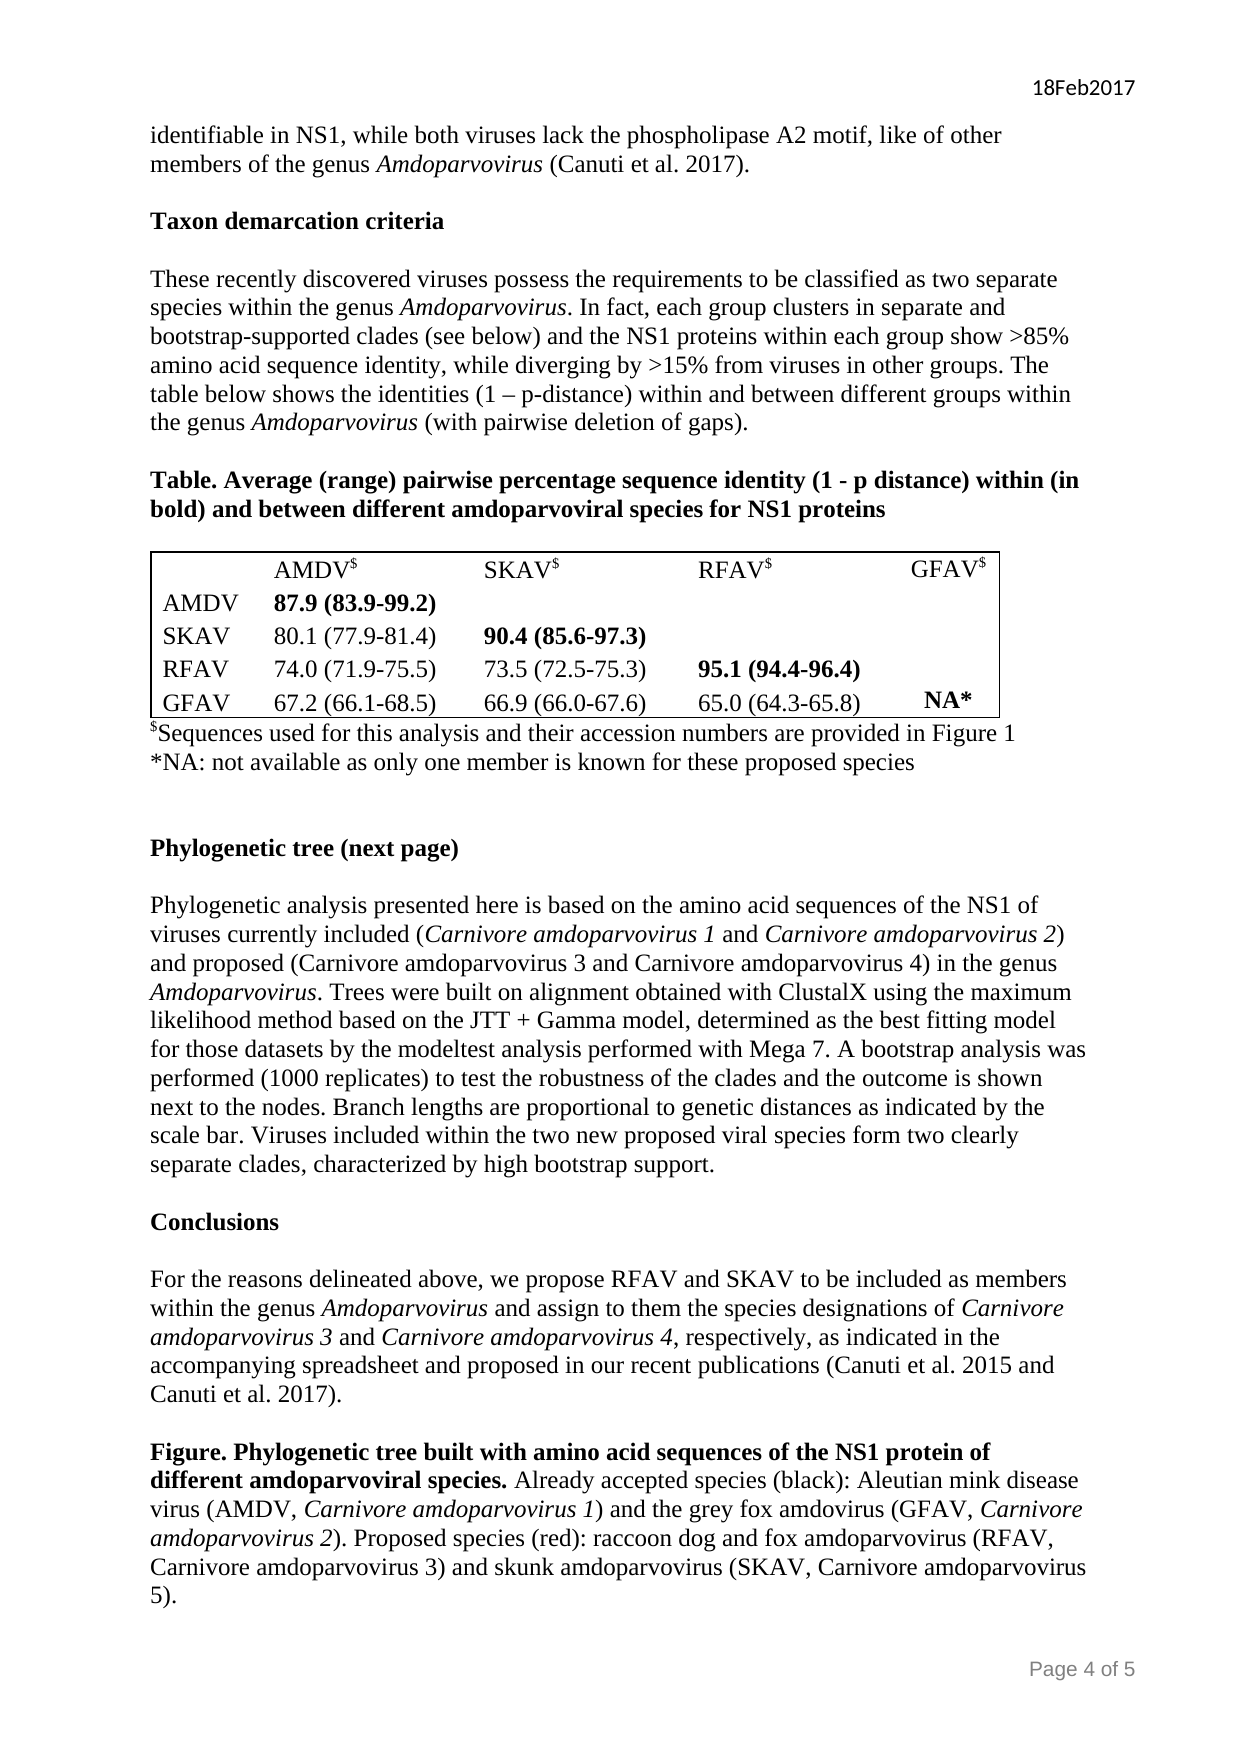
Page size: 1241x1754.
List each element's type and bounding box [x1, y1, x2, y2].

table_header [139, 120, 1100, 1609]
